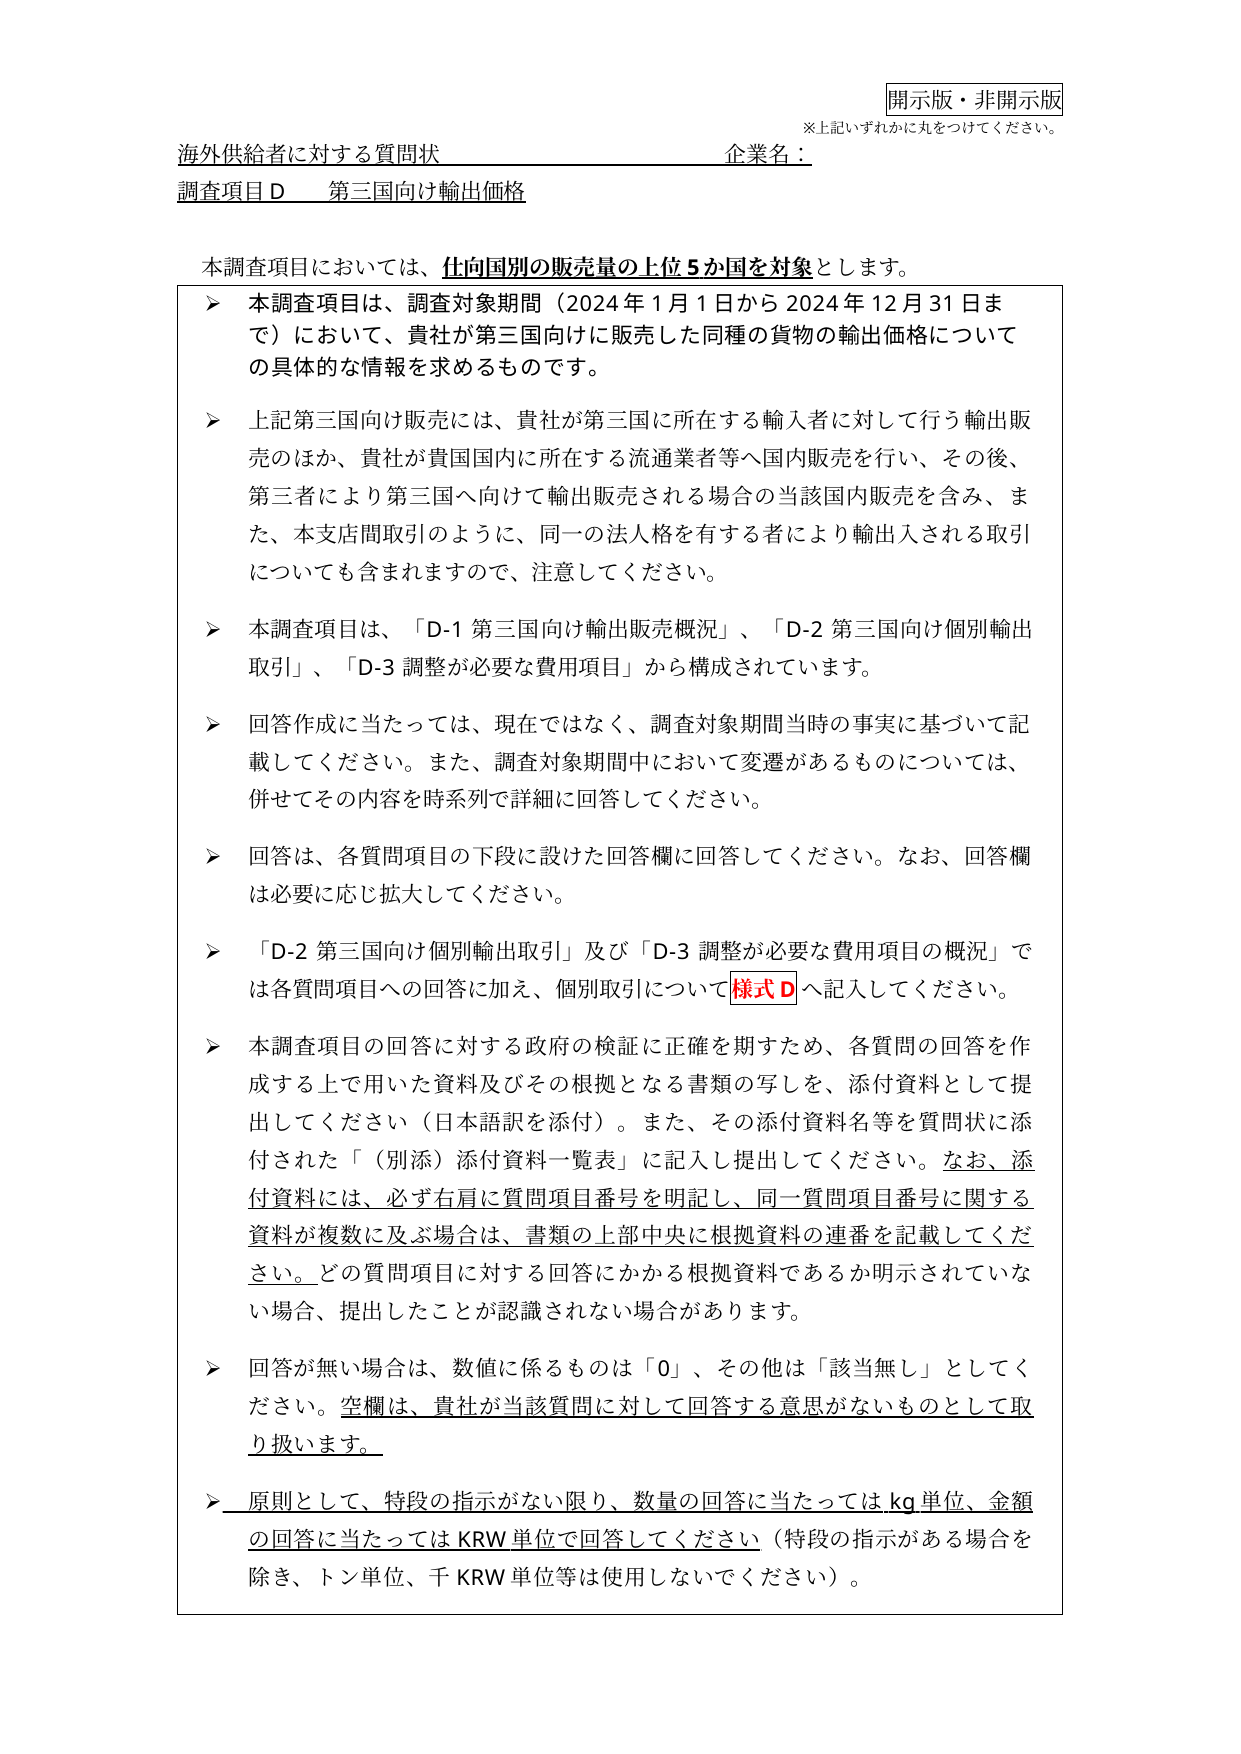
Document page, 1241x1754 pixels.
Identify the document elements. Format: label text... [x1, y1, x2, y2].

text 調査項目D 第三国向け輸出価格 [177, 171, 1063, 209]
text 本調査項目においては、仕向国別の販売量の上位5か国を対象とします。 [177, 247, 1063, 285]
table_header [178, 286, 1062, 1614]
